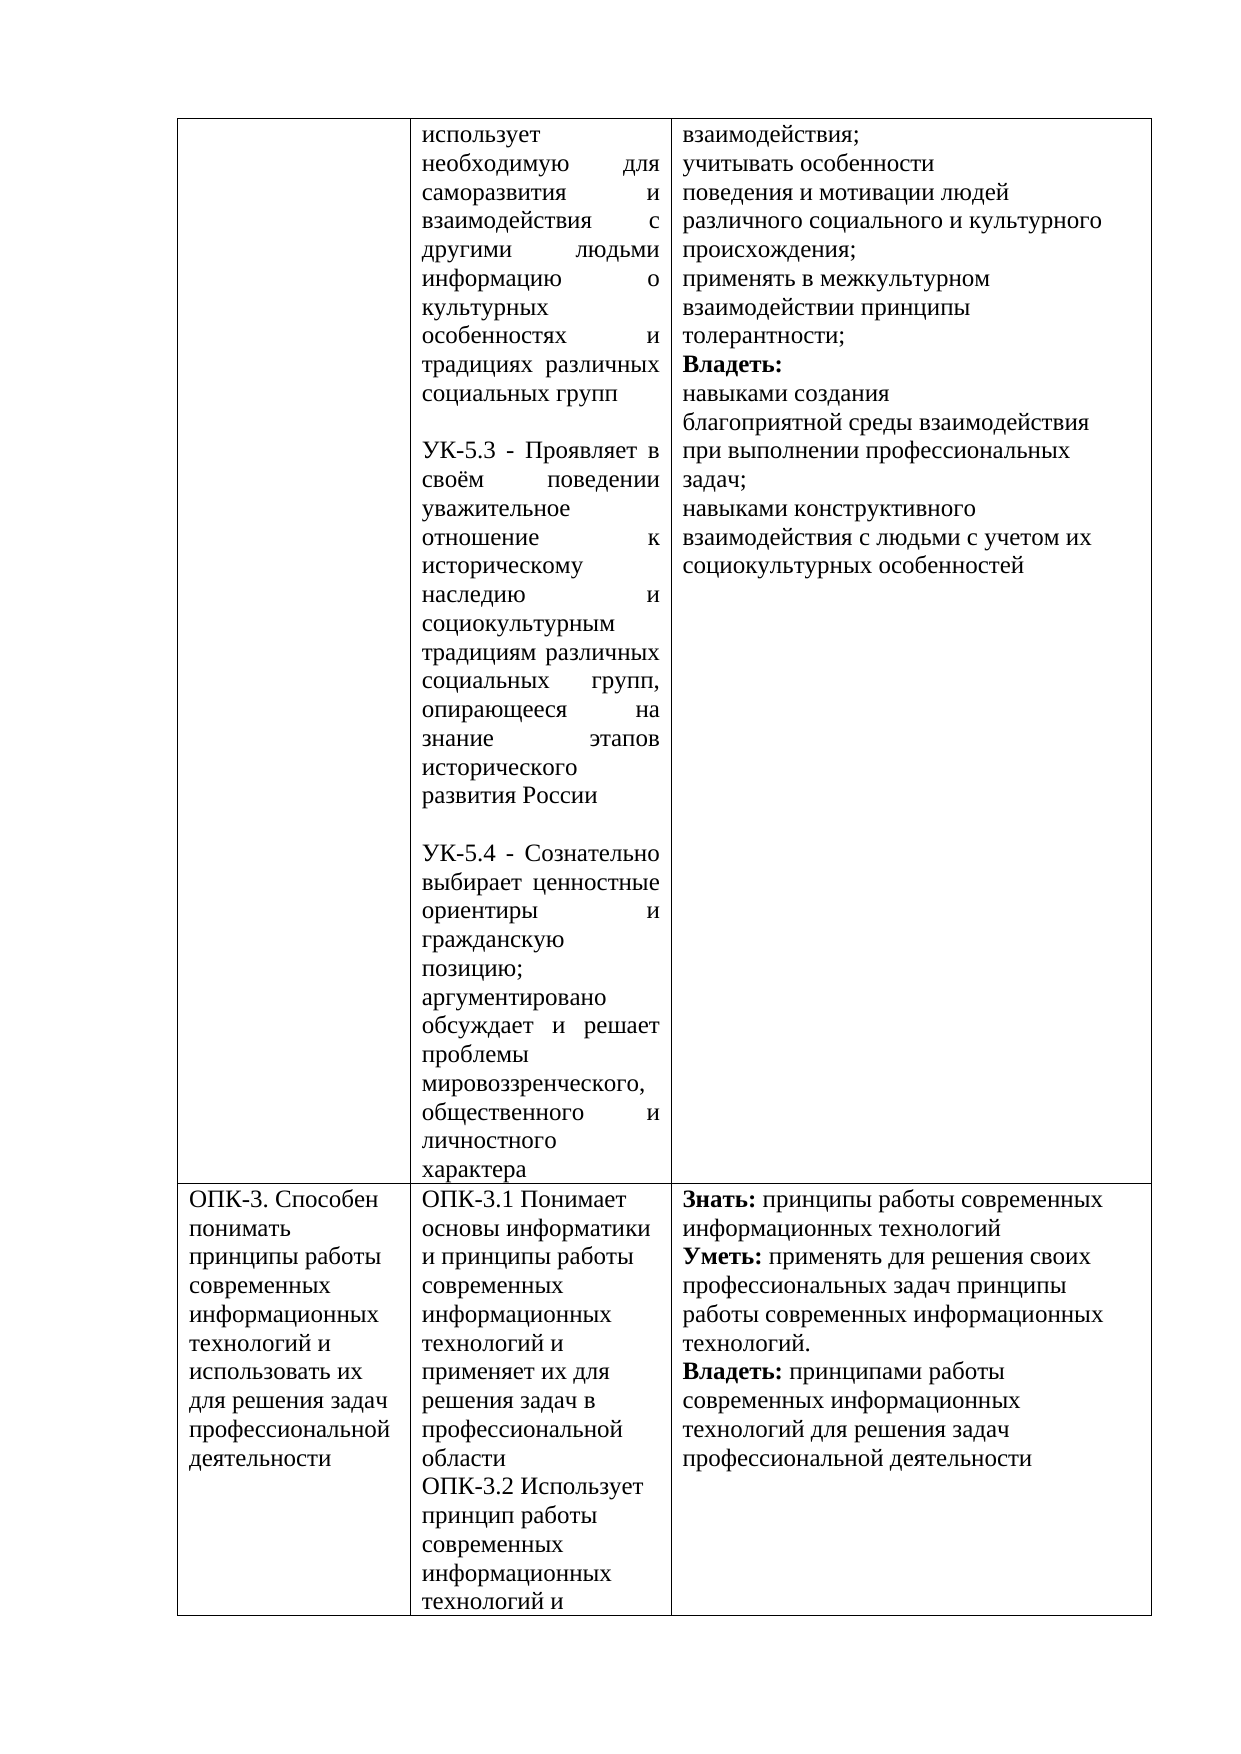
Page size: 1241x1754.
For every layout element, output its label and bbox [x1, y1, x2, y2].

table_cell [411, 1184, 671, 1615]
table_cell [178, 119, 410, 1183]
table_cell [672, 119, 1151, 1183]
table_cell [178, 1184, 410, 1615]
table_cell [411, 119, 671, 1183]
table_cell [672, 1184, 1151, 1615]
